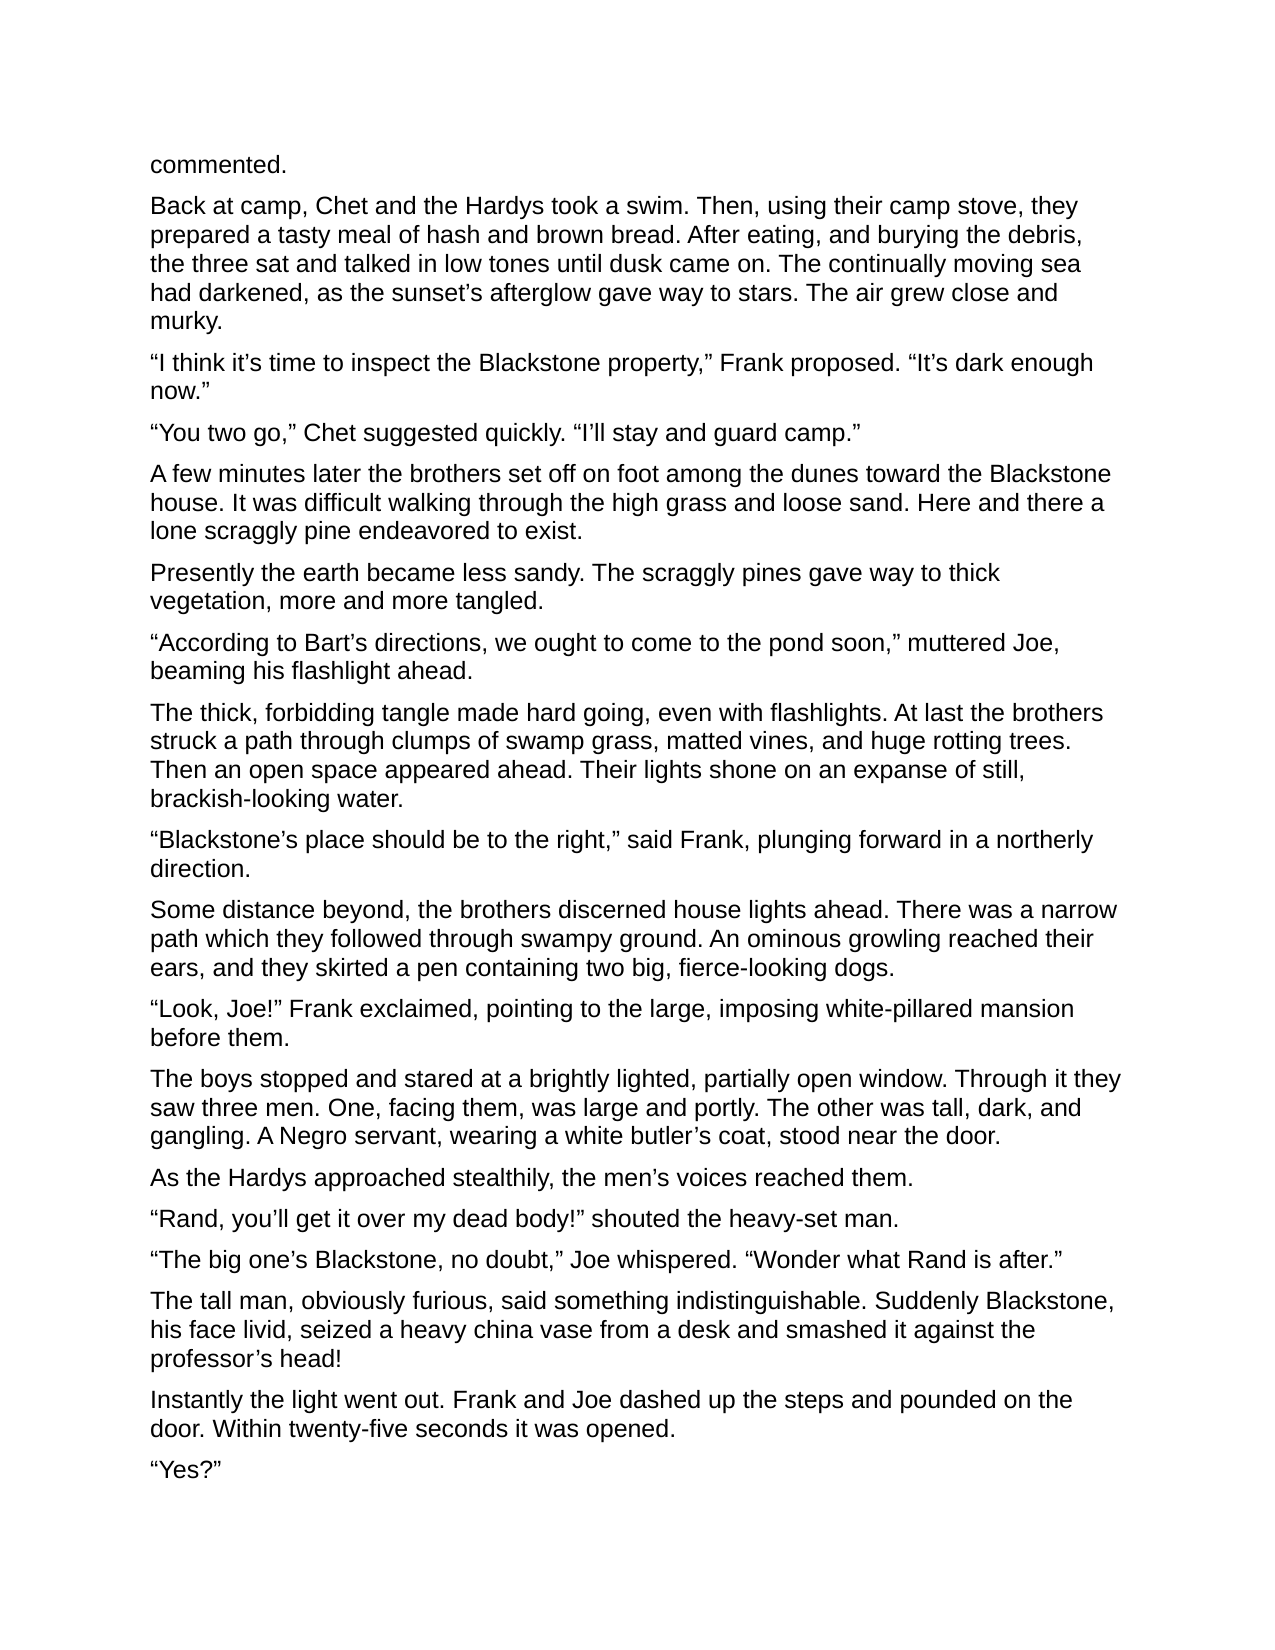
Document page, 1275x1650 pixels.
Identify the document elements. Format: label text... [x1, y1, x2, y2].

text “The big one’s Blackstone, no doubt,” Joe whispered. “Wonder what Rand is after.” [150, 1245, 1125, 1274]
text The thick, forbidding tangle made hard going, even with flashlights. At last the brothers struck a path through clumps of swamp grass, matted vines, and huge rotting trees. Then an open space appeared ahead. Their lights shone on an expanse of still, brackish-looking water. [150, 697, 1125, 812]
text The boys stopped and stared at a brightly lighted, partially open window. Through it they saw three men. One, facing them, was large and portly. The other was tall, dark, and gangling. A Negro servant, wearing a white butler’s coat, stood near the door. [150, 1064, 1125, 1150]
text “I think it’s time to inspect the Blackstone property,” Frank proposed. “It’s dark enough now.” [150, 347, 1125, 405]
text “Blackstone’s place should be to the right,” said Frank, plunging forward in a northerly direction. [150, 825, 1125, 882]
text A few minutes later the brothers set off on foot among the dunes toward the Blackstone house. It was difficult walking through the high grass and loose sand. Here and there a lone scraggly pine endeavored to exist. [150, 459, 1125, 545]
text “You two go,” Chet suggested quickly. “I’ll stay and guard camp.” [150, 417, 1125, 446]
text “Look, Joe!” Frank exclaimed, pointing to the large, imposing white-pillared mansion before them. [150, 994, 1125, 1051]
text The tall man, obviously furious, said something indistinguishable. Suddenly Blackstone, his face livid, seized a heavy china vase from a desk and smashed it against the professor’s head! [150, 1286, 1125, 1372]
text Instantly the light went out. Frank and Joe dashed up the steps and pounded on the door. Within twenty-five seconds it was opened. [150, 1385, 1125, 1442]
text “Yes?” [150, 1455, 1125, 1484]
text Back at camp, Chet and the Hardys took a swim. Then, using their camp stove, they prepared a tasty meal of hash and brown bread. After eating, and burying the debris, the three sat and talked in low tones until dusk came on. The continually moving sea had darkened, as the sunset’s afterglow gave way to stars. The air grew close and murky. [150, 191, 1125, 335]
text “Rand, you’ll get it over my dead body!” shouted the heavy-set man. [150, 1204, 1125, 1232]
text Some distance beyond, the brothers discerned house lights ahead. There was a narrow path which they followed through swampy ground. An ominous growling reached their ears, and they skirted a pen containing two big, fierce-looking dogs. [150, 895, 1125, 981]
text As the Hardys approached stealthily, the men’s voices reached them. [150, 1162, 1125, 1191]
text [150, 150, 1125, 179]
text Presently the earth became less sandy. The scraggly pines gave way to thick vegetation, more and more tangled. [150, 557, 1125, 615]
text “According to Bart’s directions, we ought to come to the pond soon,” muttered Joe, beaming his flashlight ahead. [150, 627, 1125, 685]
